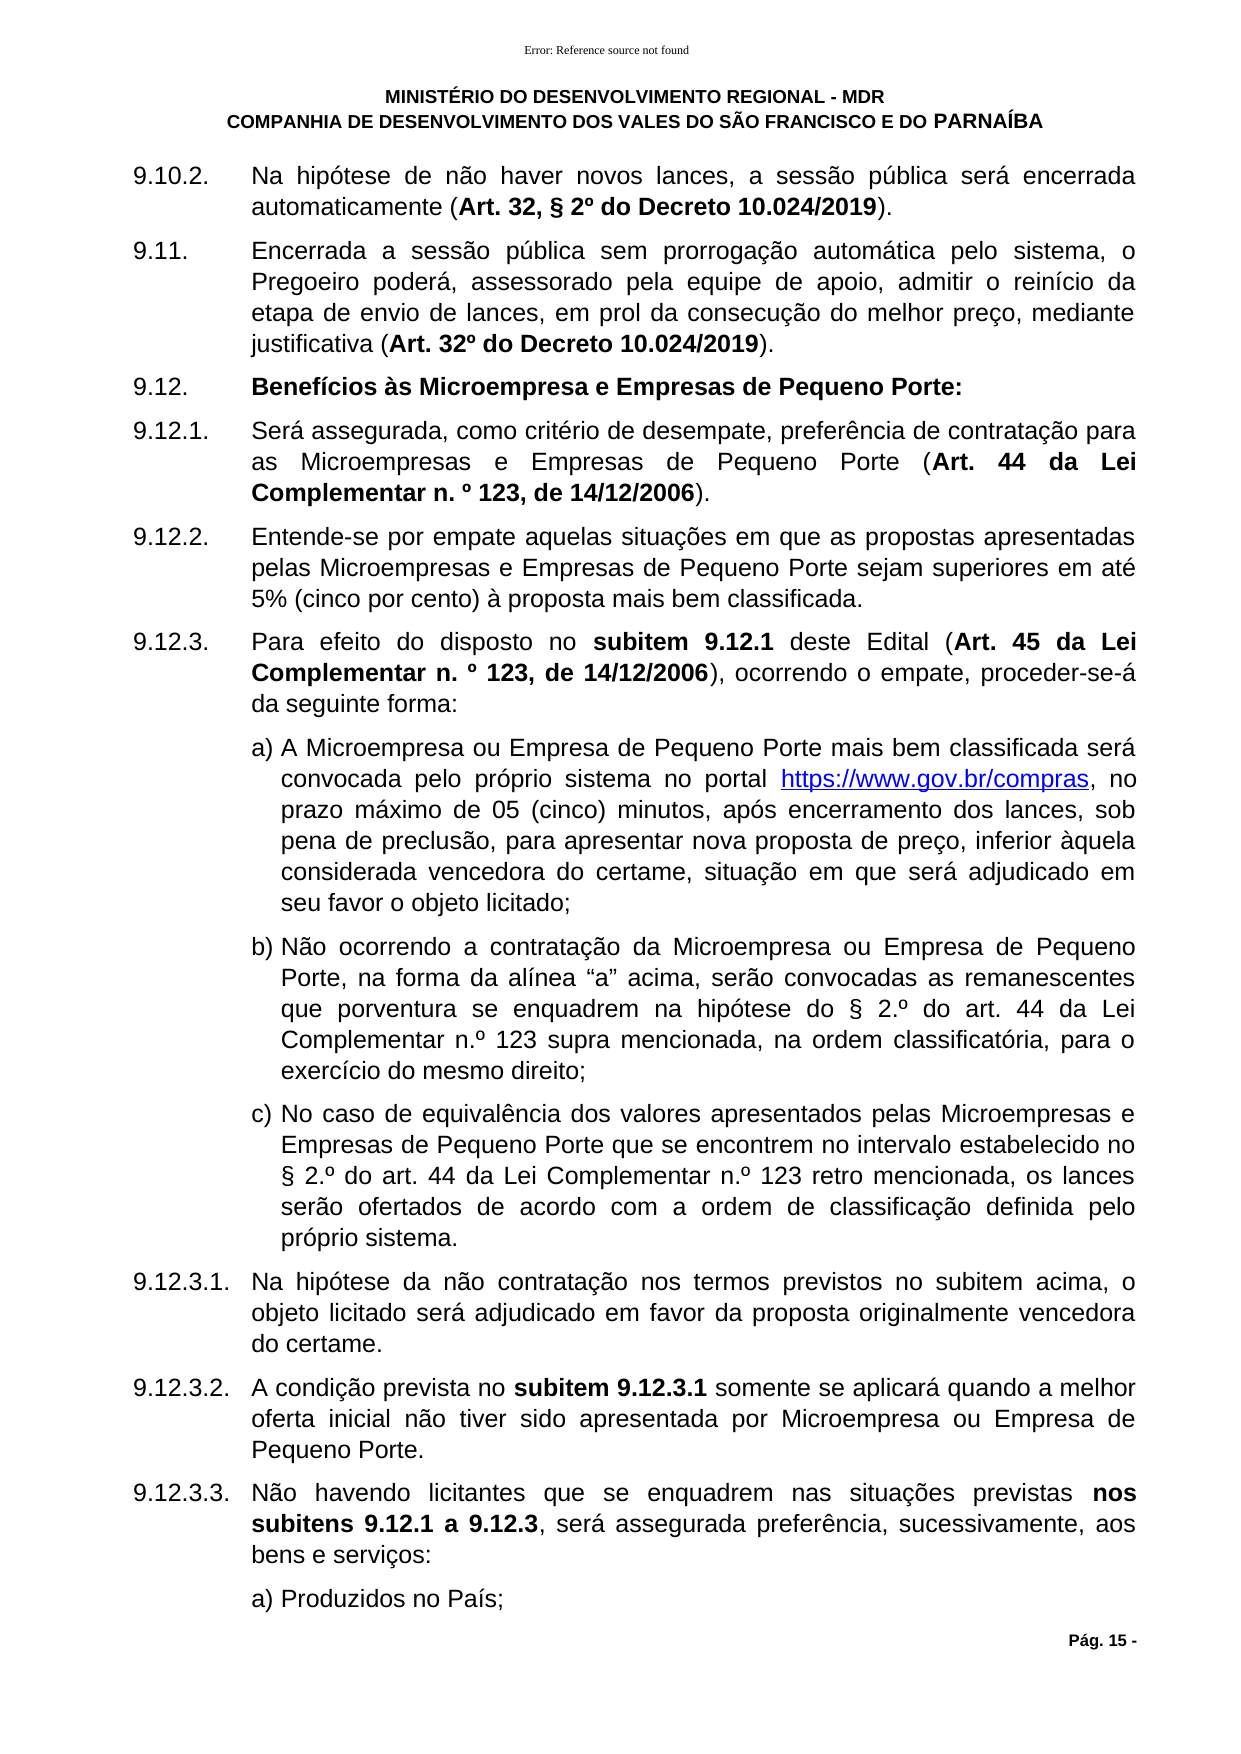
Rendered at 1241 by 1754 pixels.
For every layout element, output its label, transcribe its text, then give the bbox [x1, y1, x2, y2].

list Entende-se por empate aquelas situações em que as propostas apresentadas pelas Microempresas e Empresas de Pequeno Porte sejam superiores em até 5% (cinco por cento) à proposta mais bem classificada. [133, 521, 1137, 612]
list Não havendo licitantes que se enquadrem nas situações previstas nos subitens 9.12.1 a 9.12.3, será assegurada preferência, sucessivamente, aos bens e serviços: [133, 1478, 1137, 1569]
list Para efeito do disposto no subitem 9.12.1 deste Edital (Art. 45 da Lei Complementar n. º 123, de 14/12/2006), ocorrendo o empate, proceder-se-á da seguinte forma: [133, 627, 1137, 718]
list Não ocorrendo a contratação da Microempresa ou Empresa de Pequeno Porte, na forma da alínea “a” acima, serão convocadas as remanescentes que porventura se enquadrem na hipótese do § 2.º do art. 44 da Lei Complementar n.º 123 supra mencionada, na ordem classificatória, para o exercício do mesmo direito; [251, 931, 1137, 1084]
list A Microempresa ou Empresa de Pequeno Porte mais bem classificada será convocada pelo próprio sistema no portal https://www.gov.br/compras, no prazo máximo de 05 (cinco) minutos, após encerramento dos lances, sob pena de preclusão, para apresentar nova proposta de preço, inferior àquela considerada vencedora do certame, situação em que será adjudicado em seu favor o objeto licitado; [251, 733, 1137, 917]
list Na hipótese da não contratação nos termos previstos no subitem acima, o objeto licitado será adjudicado em favor da proposta originalmente vencedora do certame. [133, 1267, 1137, 1358]
list Na hipótese de não haver novos lances, a sessão pública será encerrada automaticamente (Art. 32, § 2º do Decreto 10.024/2019). [133, 161, 1137, 221]
list Será assegurada, como critério de desempate, preferência de contratação para as Microempresas e Empresas de Pequeno Porte (Art. 44 da Lei Complementar n. º 123, de 14/12/2006). [133, 416, 1137, 507]
list Encerrada a sessão pública sem prorrogação automática pelo sistema, o Pregoeiro poderá, assessorado pela equipe de apoio, admitir o reinício da etapa de envio de lances, em prol da consecução do melhor preço, mediante justificativa (Art. 32º do Decreto 10.024/2019). [133, 236, 1137, 357]
list A condição prevista no subitem 9.12.3.1 somente se aplicará quando a melhor oferta inicial não tiver sido apresentada por Microempresa ou Empresa de Pequeno Porte. [133, 1372, 1137, 1463]
list No caso de equivalência dos valores apresentados pelas Microempresas e Empresas de Pequeno Porte que se encontrem no intervalo estabelecido no § 2.º do art. 44 da Lei Complementar n.º 123 retro mencionada, os lances serão ofertados de acordo com a ordem de classificação definida pelo próprio sistema. [251, 1099, 1137, 1252]
list Benefícios às Microempresa e Empresas de Pequeno Porte: [133, 372, 1137, 401]
text a) Produzidos no País; [251, 1584, 1137, 1612]
